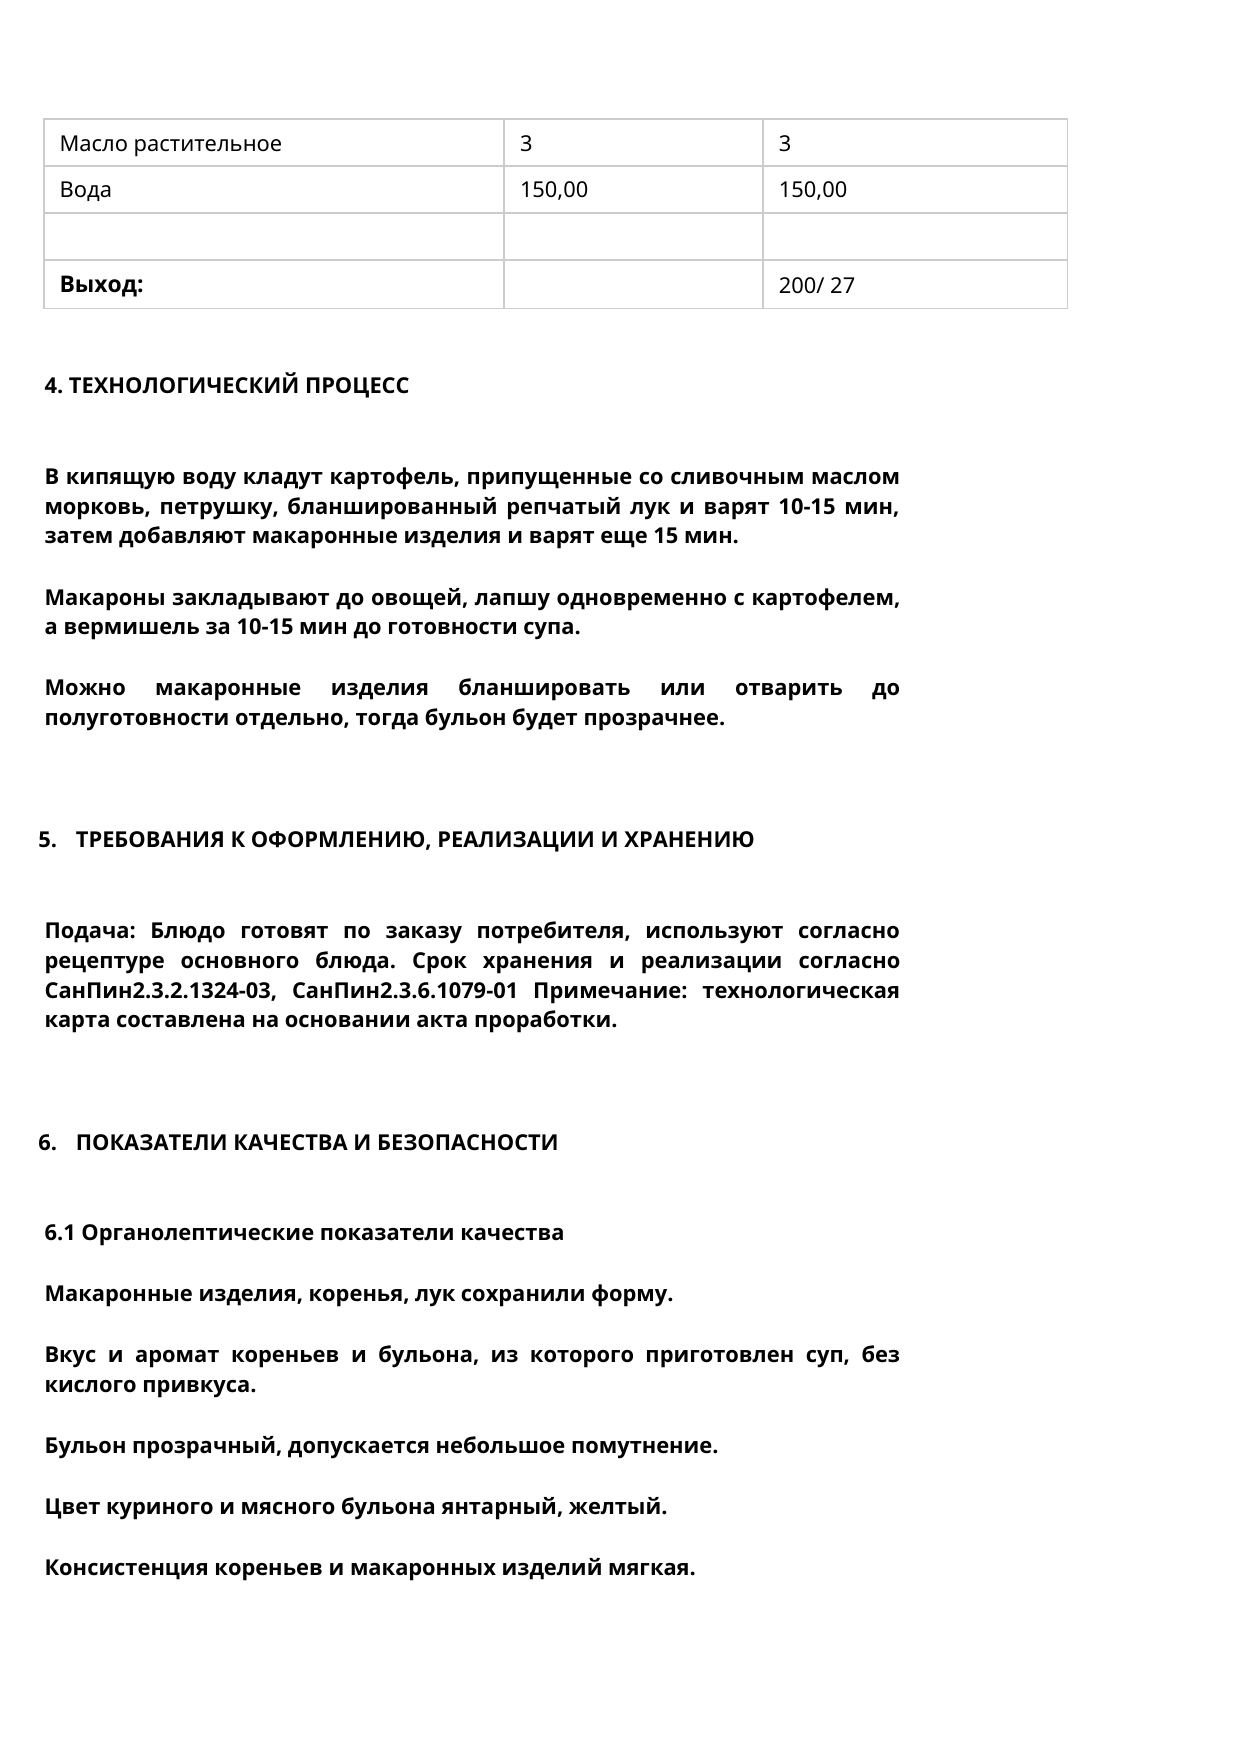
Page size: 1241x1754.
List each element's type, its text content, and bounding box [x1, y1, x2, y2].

table_cell [45, 214, 503, 259]
text В кипящую воду кладут картофель, припущенные со сливочным маслом морковь, петрушку, бланшированный репчатый лук и варят 10-15 мин, затем добавляют макаронные изделия и варят еще 15 мин. [44, 461, 901, 550]
text Макароны закладывают до овощей, лапшу одновременно с картофелем, а вермишель за 10-15 мин до готовности супа. [44, 582, 901, 641]
text Подача: Блюдо готовят по заказу потребителя, используют согласно рецептуре основного блюда. Срок хранения и реализации согласно СанПин2.3.2.1324-03, СанПин2.3.6.1079-01 Примечание: технологическая карта составлена на основании акта проработки. [44, 915, 901, 1034]
table_cell 3 [505, 120, 762, 165]
text Консистенция кореньев и макаронных изделий мягкая. [44, 1552, 901, 1582]
text Можно макаронные изделия бланшировать или отварить до полуготовности отдельно, тогда бульон будет прозрачнее. [44, 672, 901, 732]
text Цвет куриного и мясного бульона янтарный, желтый. [44, 1491, 901, 1521]
table_cell [764, 214, 1067, 259]
text Макаронные изделия, коренья, лук сохранили форму. [44, 1278, 901, 1308]
table_cell 200/ 27 [764, 261, 1067, 307]
text 4. ТЕХНОЛОГИЧЕСКИЙ ПРОЦЕСС [44, 370, 901, 400]
list ПОКАЗАТЕЛИ КАЧЕСТВА И БЕЗОПАСНОСТИ [38, 1127, 901, 1156]
text 6.1 Органолептические показатели качества [44, 1217, 901, 1247]
table_cell 150,00 [764, 167, 1067, 212]
text Бульон прозрачный, допускается небольшое помутнение. [44, 1430, 901, 1460]
list ТРЕБОВАНИЯ К ОФОРМЛЕНИЮ, РЕАЛИЗАЦИИ И ХРАНЕНИЮ [38, 824, 901, 854]
table_cell [505, 214, 762, 259]
table_cell 150,00 [505, 167, 762, 212]
table_cell Выход: [45, 261, 503, 307]
table_cell Масло растительное [45, 120, 503, 165]
table_cell 3 [764, 120, 1067, 165]
text Вкус и аромат кореньев и бульона, из которого приготовлен суп, без кислого привкуса. [44, 1339, 901, 1399]
table_cell [505, 261, 762, 307]
table_cell Вода [45, 167, 503, 212]
